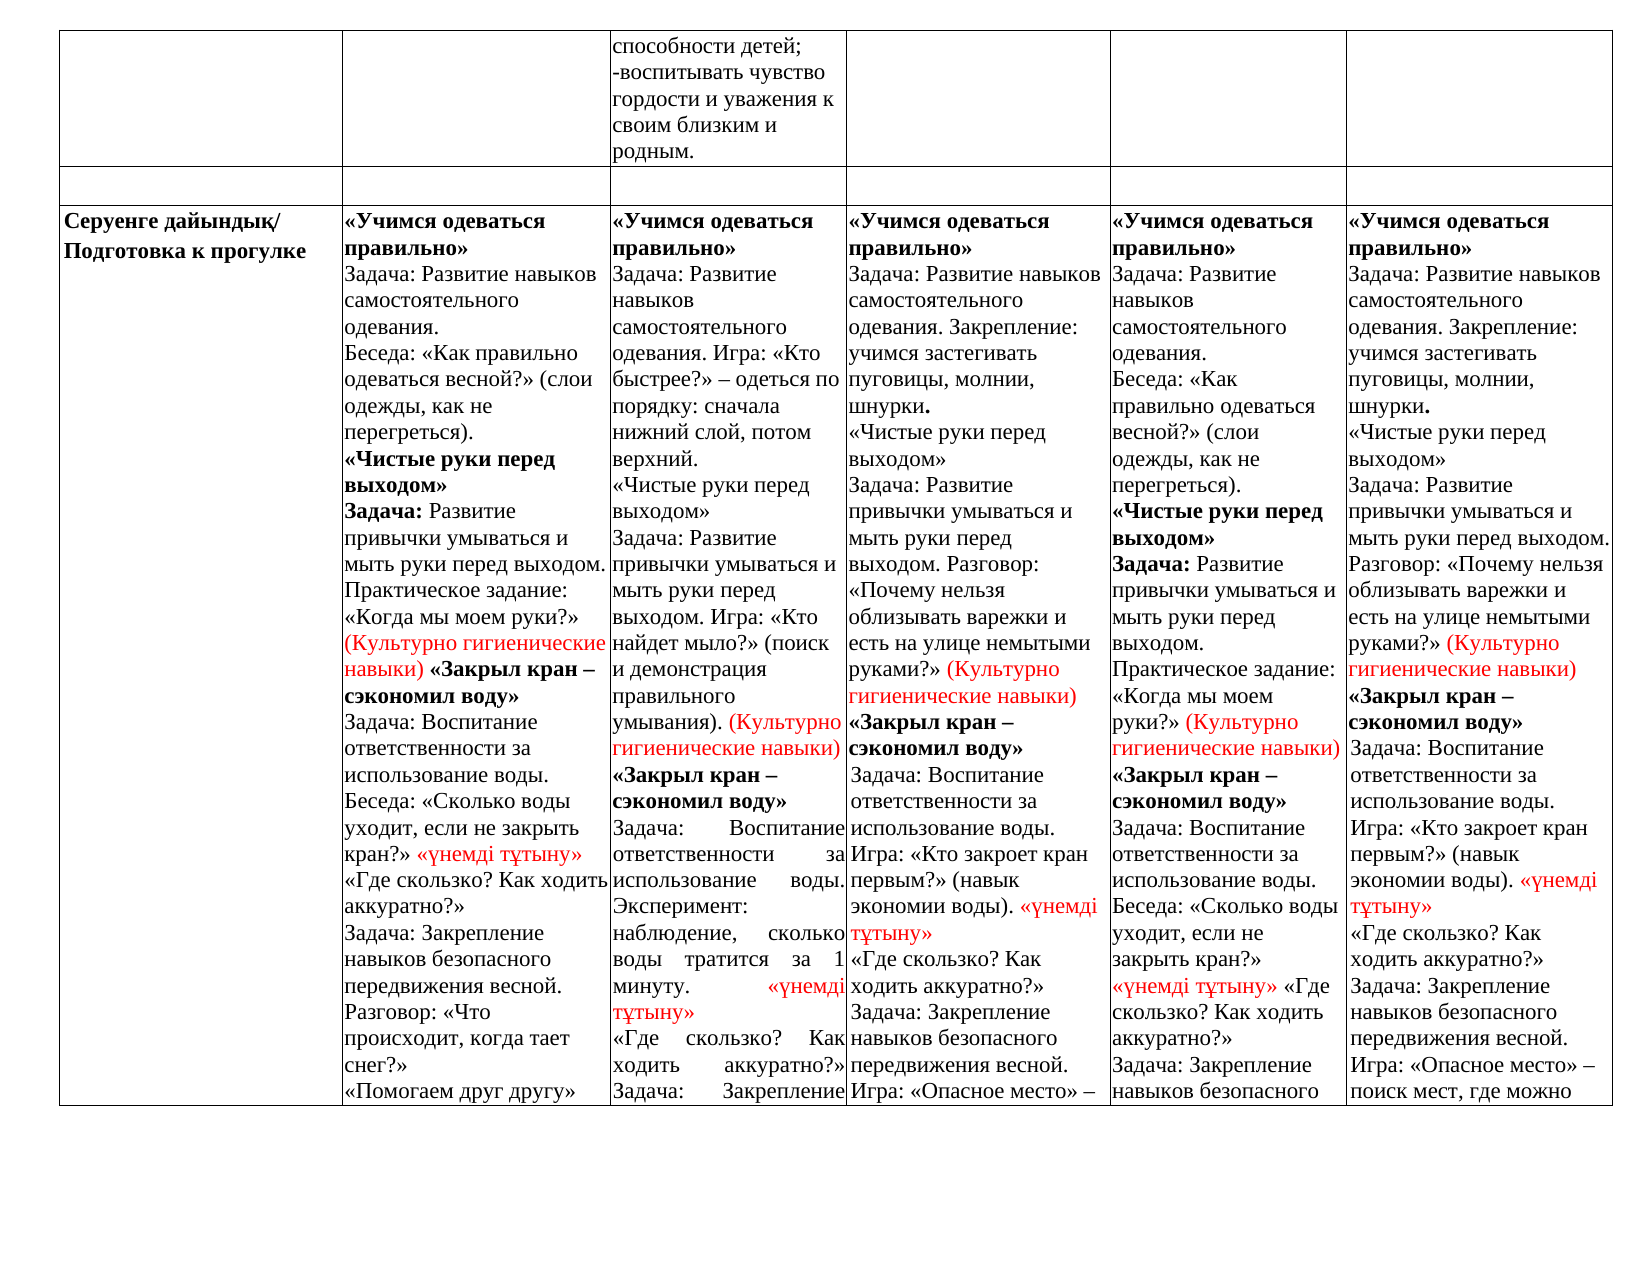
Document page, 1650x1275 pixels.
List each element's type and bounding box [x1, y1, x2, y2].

table_cell [343, 206, 610, 1105]
table_cell [343, 167, 610, 205]
table_cell [847, 31, 1110, 166]
table_cell [611, 167, 846, 205]
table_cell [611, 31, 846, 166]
table_cell [847, 206, 1110, 1105]
table_cell [60, 206, 342, 1105]
table_cell [1347, 206, 1612, 1105]
table_cell [1111, 31, 1346, 166]
table_cell [60, 167, 342, 205]
table_cell [343, 31, 610, 166]
table_cell [60, 31, 342, 166]
table_cell [1111, 206, 1346, 1105]
table_cell [847, 167, 1110, 205]
table_cell [611, 206, 846, 1105]
table_cell [1347, 31, 1612, 166]
table_cell [1347, 167, 1612, 205]
table_cell [1111, 167, 1346, 205]
